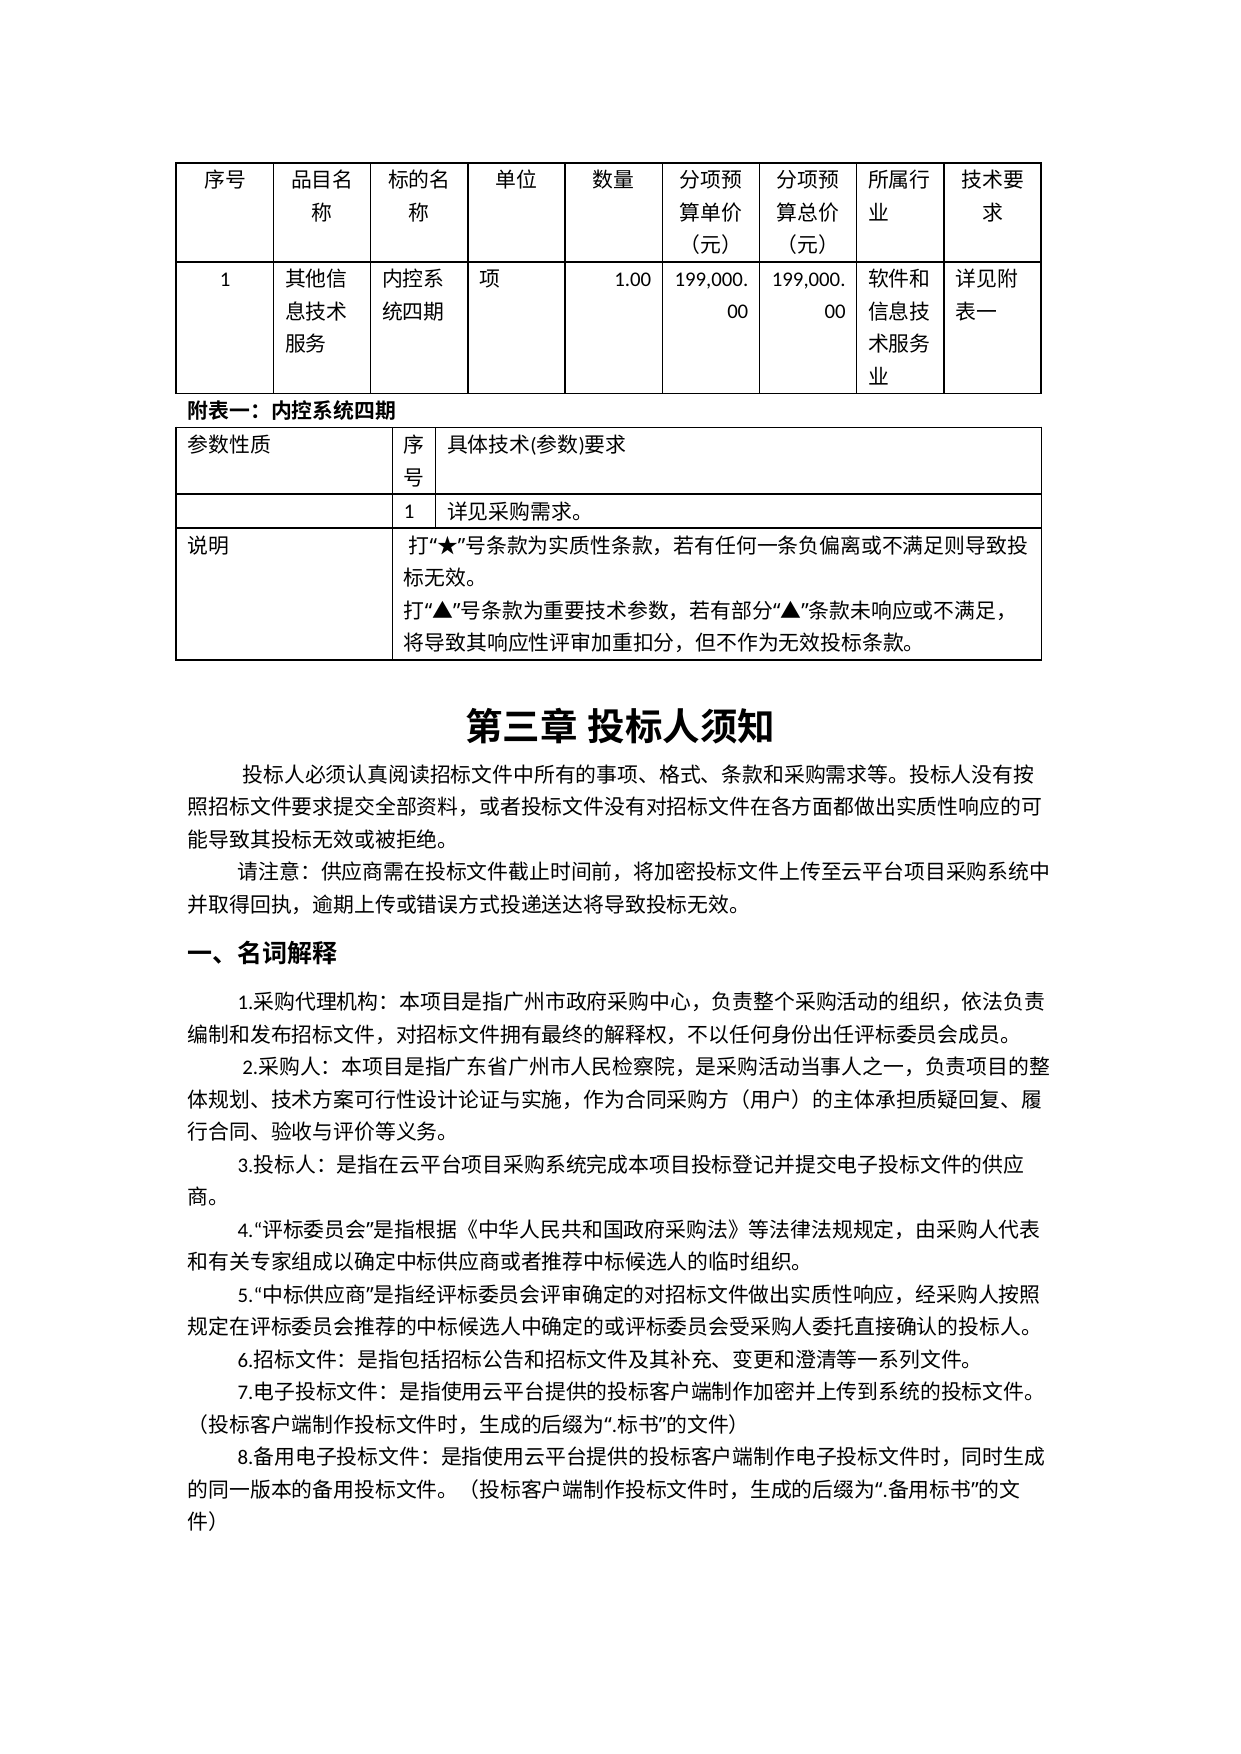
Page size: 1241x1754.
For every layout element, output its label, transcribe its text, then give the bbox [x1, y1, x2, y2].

text 第三章 投标人须知 [187, 693, 1053, 758]
text 2.采购人：本项目是指广东省广州市人民检察院，是采购活动当事人之一，负责项目的整体规划、技术方案可行性设计论证与实施，作为合同采购方（用户）的主体承担质疑回复、履行合同、验收与评价等义务。 [187, 1050, 1053, 1148]
table_cell 1.00 [566, 263, 662, 393]
table_cell 内控系统四期 [371, 263, 467, 393]
text 3.投标人：是指在云平台项目采购系统完成本项目投标登记并提交电子投标文件的供应商。 [187, 1148, 1053, 1213]
table_cell 软件和信息技术服务业 [857, 263, 943, 393]
table_cell 1 [393, 495, 435, 527]
table_header 具体技术(参数)要求 [436, 428, 1041, 493]
table_header 技术要求 [945, 164, 1040, 261]
table_header 序号 [393, 428, 435, 493]
text 附表一：内控系统四期 [187, 394, 1053, 427]
table_header 单位 [469, 164, 564, 261]
table_cell 说明 [177, 529, 392, 659]
table_header 分项预算单价（元） [663, 164, 759, 261]
table_header 品目名称 [274, 164, 370, 261]
text 7.电子投标文件：是指使用云平台提供的投标客户端制作加密并上传到系统的投标文件。（投标客户端制作投标文件时，生成的后缀为“.标书”的文件） [187, 1375, 1053, 1440]
table_header 所属行业 [857, 164, 943, 261]
text 投标人必须认真阅读招标文件中所有的事项、格式、条款和采购需求等。投标人没有按照招标文件要求提交全部资料，或者投标文件没有对招标文件在各方面都做出实质性响应的可能导致其投标无效或被拒绝。 [187, 758, 1053, 855]
table_header 参数性质 [177, 428, 392, 493]
text 8.备用电子投标文件：是指使用云平台提供的投标客户端制作电子投标文件时，同时生成的同一版本的备用投标文件。（投标客户端制作投标文件时，生成的后缀为“.备用标书”的文件） [187, 1440, 1053, 1538]
table_header 标的名称 [371, 164, 467, 261]
table_header 序号 [177, 164, 273, 261]
table_cell 详见采购需求。 [436, 495, 1041, 527]
table_header 分项预算总价（元） [760, 164, 856, 261]
text 一、名词解释 [187, 920, 1053, 985]
text 5.“中标供应商”是指经评标委员会评审确定的对招标文件做出实质性响应，经采购人按照规定在评标委员会推荐的中标候选人中确定的或评标委员会受采购人委托直接确认的投标人。 [187, 1278, 1053, 1343]
table_cell 199,000.00 [663, 263, 759, 393]
text 请注意：供应商需在投标文件截止时间前，将加密投标文件上传至云平台项目采购系统中并取得回执，逾期上传或错误方式投递送达将导致投标无效。 [187, 855, 1053, 920]
table_cell [177, 495, 392, 527]
table_cell 199,000.00 [760, 263, 856, 393]
table_cell 其他信息技术服务 [274, 263, 370, 393]
table_cell 详见附表一 [945, 263, 1040, 393]
text 4.“评标委员会”是指根据《中华人民共和国政府采购法》等法律法规规定，由采购人代表和有关专家组成以确定中标供应商或者推荐中标候选人的临时组织。 [187, 1213, 1053, 1278]
text 1.采购代理机构：本项目是指广州市政府采购中心，负责整个采购活动的组织，依法负责编制和发布招标文件，对招标文件拥有最终的解释权，不以任何身份出任评标委员会成员。 [187, 985, 1053, 1050]
table_cell 1 [177, 263, 273, 393]
text 6.招标文件：是指包括招标公告和招标文件及其补充、变更和澄清等一系列文件。 [187, 1343, 1053, 1375]
table_cell 项 [469, 263, 564, 393]
table_cell 打“★”号条款为实质性条款，若有任何一条负偏离或不满足则导致投标无效。 打“▲”号条款为重要技术参数，若有部分“▲”条款未响应或不满足，将导致其响应性评审加重扣分，但不作为无效投标条款。 [393, 529, 1041, 659]
table_header 数量 [566, 164, 662, 261]
